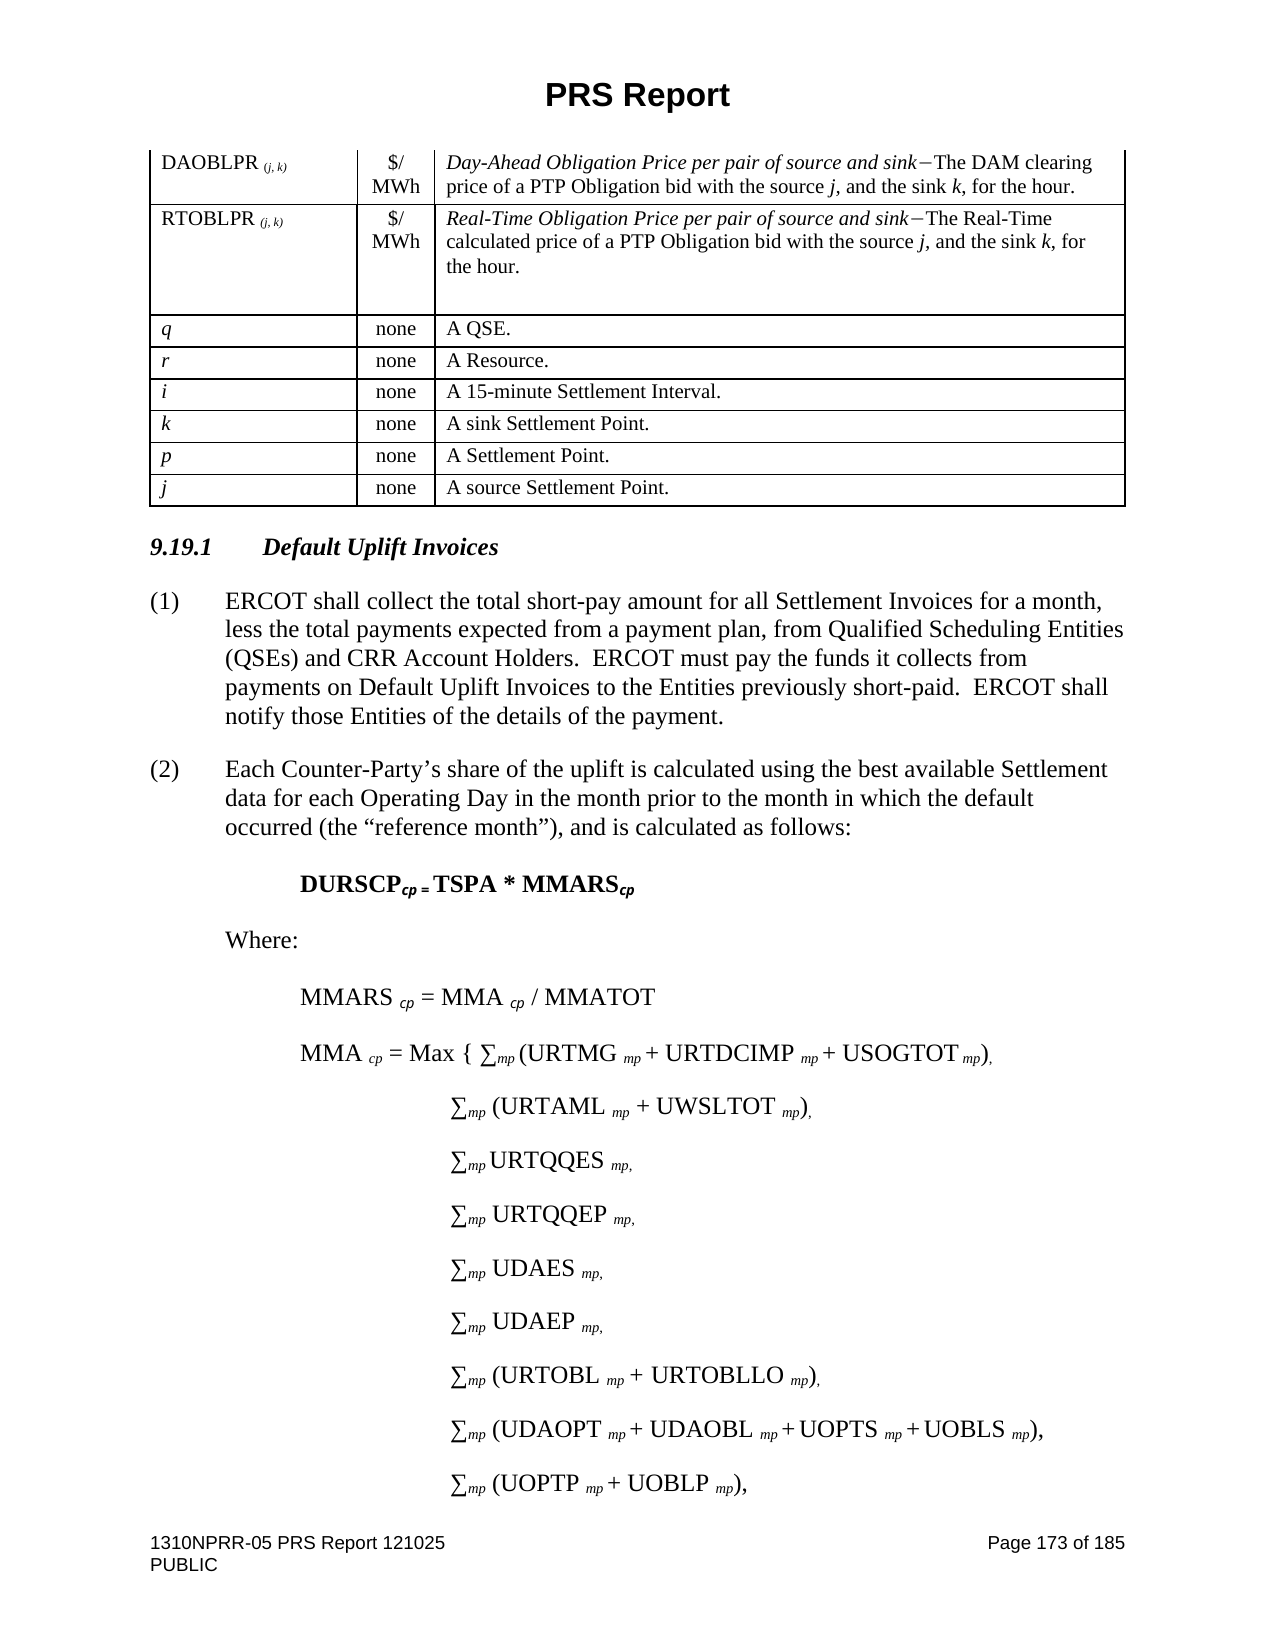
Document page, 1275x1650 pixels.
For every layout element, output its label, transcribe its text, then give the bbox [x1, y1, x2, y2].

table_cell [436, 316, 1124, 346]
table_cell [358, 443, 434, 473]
text (1) ERCOT shall collect the total short-pay amount for all Settlement Invoices for a month, less the total payments expected from a payment plan, from Qualified Scheduling Entities (QSEs) and CRR Account Holders. ERCOT must pay the funds it collects from payments on Default Uplift Invoices to the Entities previously short-paid. ERCOT shall notify those Entities of the details of the payment. [150, 586, 1125, 729]
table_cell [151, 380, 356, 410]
text 9.19.1 Default Uplift Invoices [150, 532, 1125, 561]
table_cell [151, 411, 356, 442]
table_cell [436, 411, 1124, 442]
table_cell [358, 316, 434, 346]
text ∑mp (UOPTP mp + UOBLP mp), [375, 1468, 1125, 1496]
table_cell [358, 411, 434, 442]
text MMA cp = Max { ∑mp (URTMG mp + URTDCIMP mp + USOGTOT mp), [225, 1038, 1125, 1066]
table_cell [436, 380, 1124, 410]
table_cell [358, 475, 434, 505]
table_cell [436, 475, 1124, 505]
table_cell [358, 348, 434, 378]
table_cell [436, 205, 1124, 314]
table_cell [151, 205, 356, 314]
text ∑mp URTQQES mp, [375, 1145, 1125, 1174]
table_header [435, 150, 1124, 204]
text ∑mp (URTOBL mp + URTOBLLO mp), [375, 1360, 1125, 1389]
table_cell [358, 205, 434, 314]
text DURSCPcp = TSPA * MMARScp [300, 866, 1125, 900]
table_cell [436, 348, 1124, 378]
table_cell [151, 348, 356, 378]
text ∑mp UDAES mp, [375, 1253, 1125, 1281]
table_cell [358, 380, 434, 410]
text ∑mp (URTAML mp + UWSLTOT mp), [450, 1091, 1125, 1120]
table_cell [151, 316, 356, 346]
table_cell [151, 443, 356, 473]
text ∑mp URTQQEP mp, [375, 1199, 1125, 1228]
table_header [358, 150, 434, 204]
text (2) Each Counter-Party’s share of the uplift is calculated using the best available Settlement data for each Operating Day in the month prior to the month in which the default occurred (the “reference month”), and is calculated as follows: [150, 754, 1125, 841]
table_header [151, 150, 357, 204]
text ∑mp (UDAOPT mp + UDAOBL mp + UOPTS mp + UOBLS mp), [375, 1414, 1125, 1443]
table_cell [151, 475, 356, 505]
text Where: [225, 925, 1125, 953]
text ∑mp UDAEP mp, [375, 1306, 1125, 1335]
text MMARS cp = MMA cp / MMATOT [300, 978, 1125, 1013]
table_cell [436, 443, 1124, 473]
